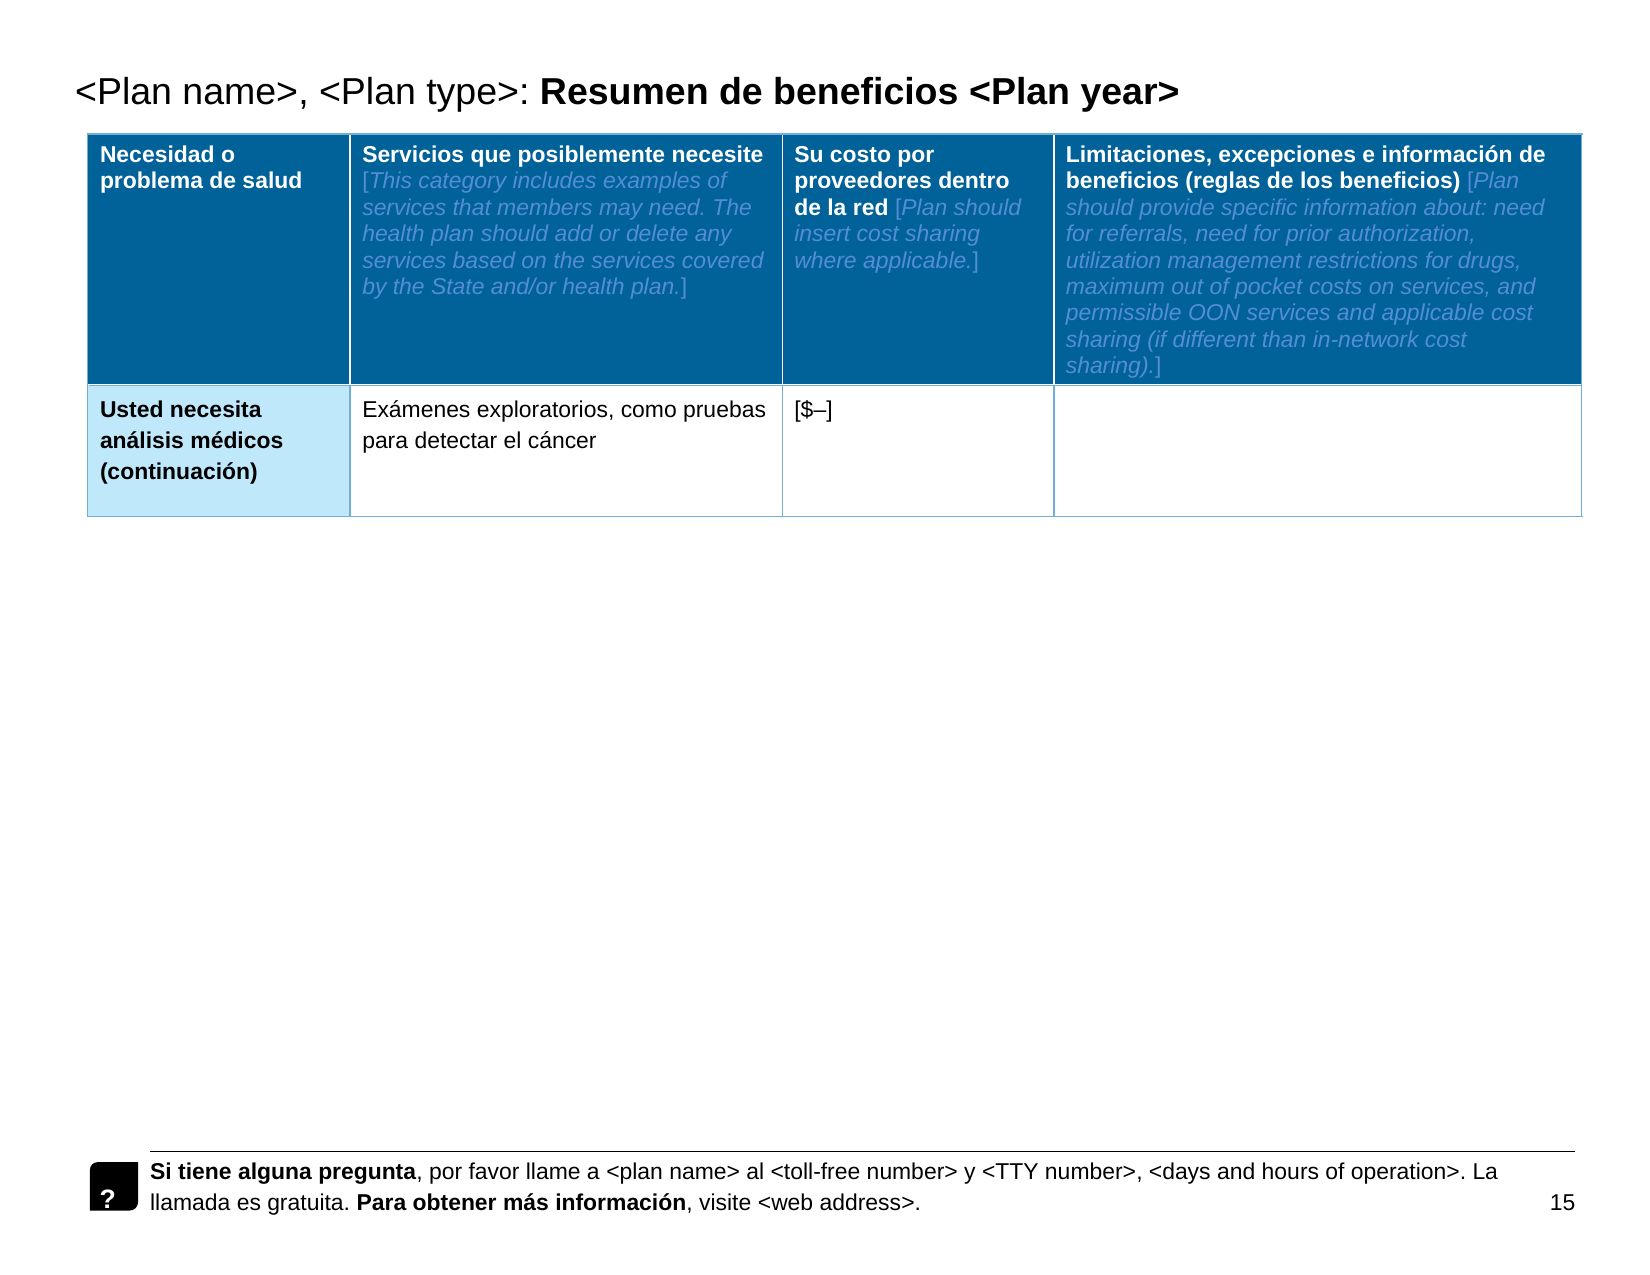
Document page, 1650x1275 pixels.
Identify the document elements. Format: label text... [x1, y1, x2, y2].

table_cell [1055, 386, 1581, 516]
table_header Su costo por proveedores dentro de la red [Plan should insert cost sharing where applicable.] [783, 135, 1053, 384]
table_header Servicios que posiblemente necesite [This category includes examples of services that members may need. The health plan should add or delete any services based on the services covered by the State and/or health plan.] [351, 135, 782, 384]
table_cell Exámenes exploratorios, como pruebas para detectar el cáncer [351, 386, 782, 516]
table_cell [$–] [783, 386, 1053, 516]
table_cell Usted necesita análisis médicos (continuación) [88, 386, 349, 516]
table_header Necesidad o problema de salud [88, 135, 349, 384]
table_header Limitaciones, excepciones e información de beneficios (reglas de los beneficios) [Plan should provide specific information about: need for referrals, need for prior authorization, utilization management restrictions for drugs, maximum out of pocket costs on services, and permissible OON services and applicable cost sharing (if different than in-network cost sharing).] [1055, 135, 1581, 384]
